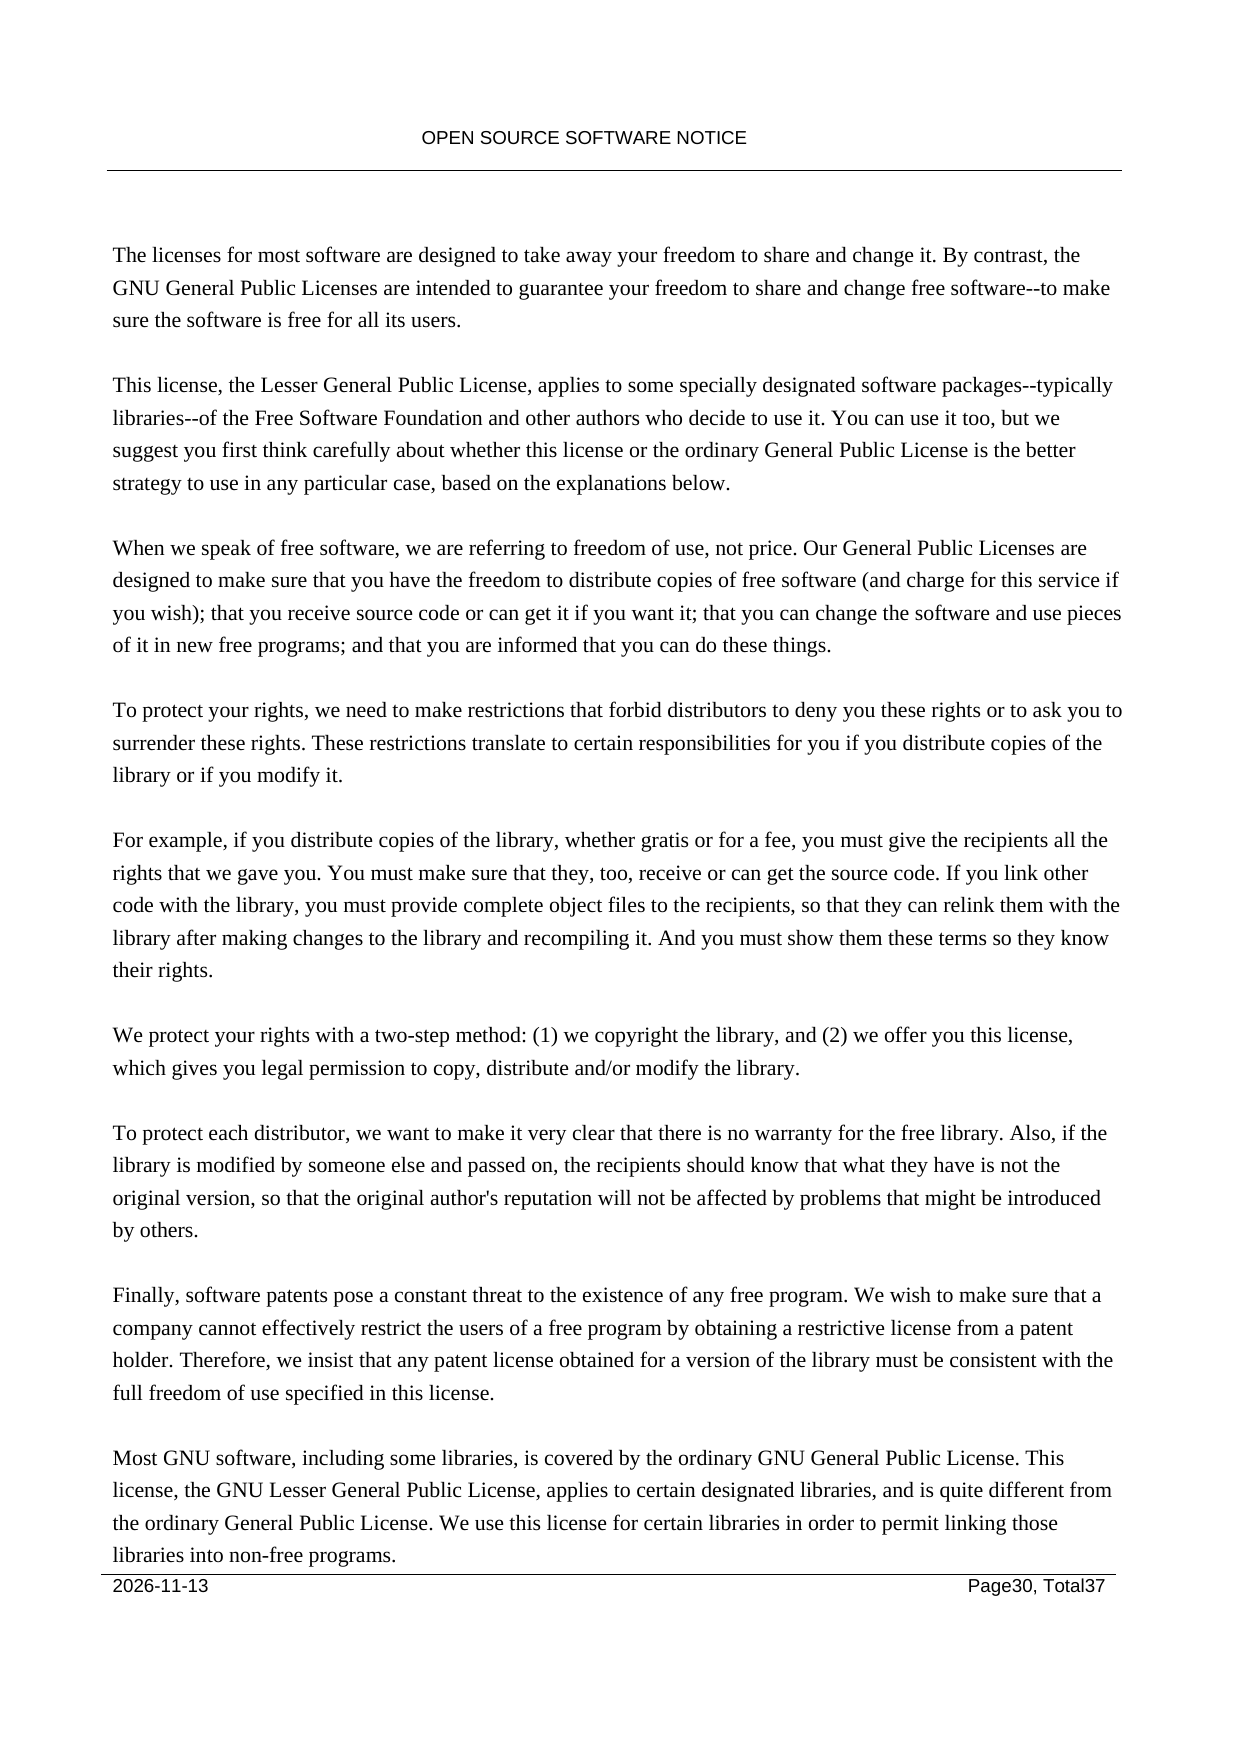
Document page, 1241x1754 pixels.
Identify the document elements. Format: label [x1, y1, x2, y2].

text [112, 206, 1128, 1571]
